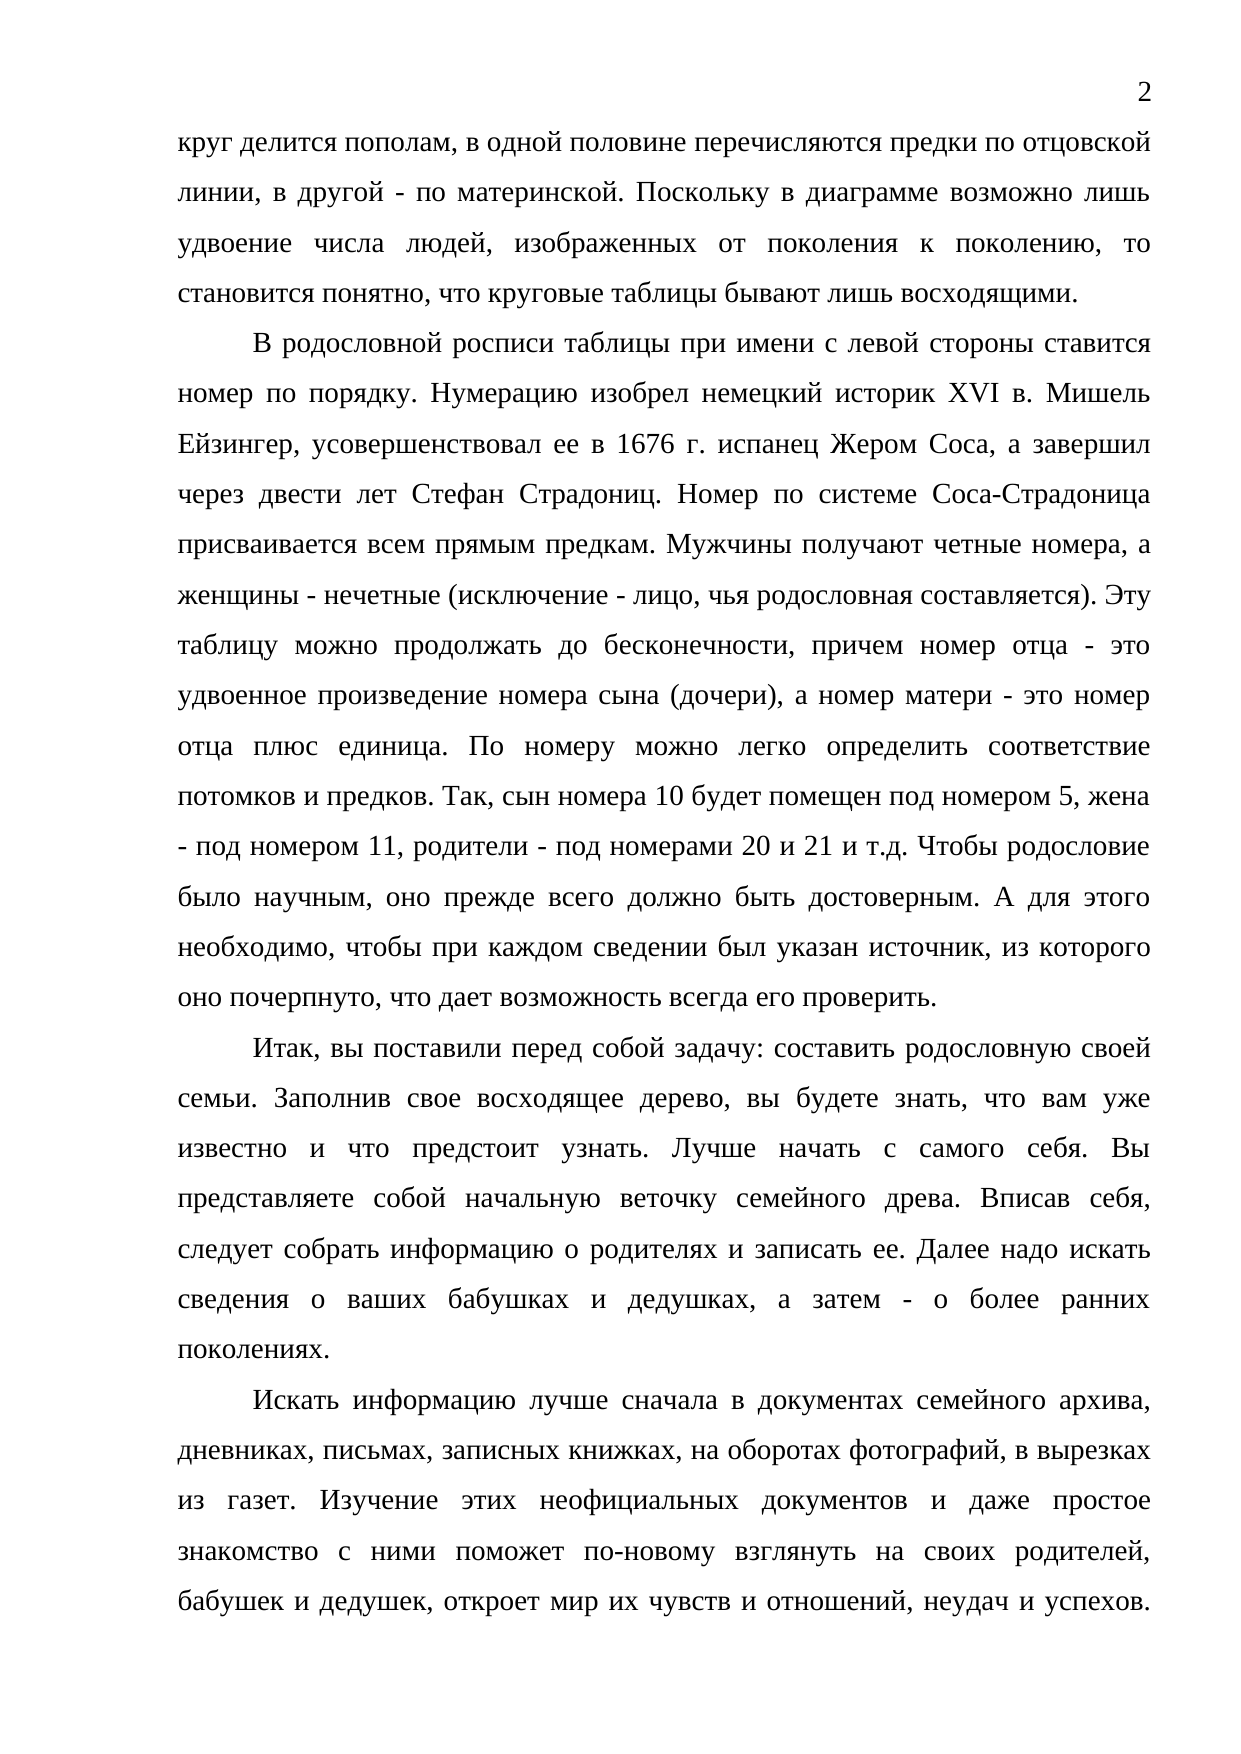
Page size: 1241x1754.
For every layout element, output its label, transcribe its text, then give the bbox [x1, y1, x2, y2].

text Итак, вы поставили перед собой задачу: составить родословную своей семьи. Заполнив свое восходящее дерево, вы будете знать, что вам уже известно и что предстоит узнать. Лучше начать с самого себя. Вы представляете собой начальную веточку семейного древа. Вписав себя, следует собрать информацию о родителях и записать ее. Далее надо искать сведения о ваших бабушках и дедушках, а затем - о более ранних поколениях. [177, 1030, 1152, 1365]
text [177, 1382, 1152, 1617]
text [177, 124, 1152, 308]
text В родословной росписи таблицы при имени с левой стороны ставится номер по порядку. Нумерацию изобрел немецкий историк XVI в. Мишель Ейзингер, усовершенствовал ее в 1676 г. испанец Жером Coca, а завершил через двести лет Стефан Страдониц. Номер по системе Coca-Страдоница присваивается всем прямым предкам. Мужчины получают четные номера, а женщины - нечетные (исключение - лицо, чья родословная составляется). Эту таблицу можно продолжать до бесконечности, причем номер отца - это удвоенное произведение номера сына (дочери), а номер матери - это номер отца плюс единица. По номеру можно легко определить соответствие потомков и предков. Так, сын номера 10 будет помещен под номером 5, жена - под номером 11, родители - под номерами 20 и 21 и т.д. Чтобы родословие было научным, оно прежде всего должно быть достоверным. А для этого необходимо, чтобы при каждом сведении был указан источник, из которого оно почерпнуто, что дает возможность всегда его проверить. [177, 325, 1152, 1013]
